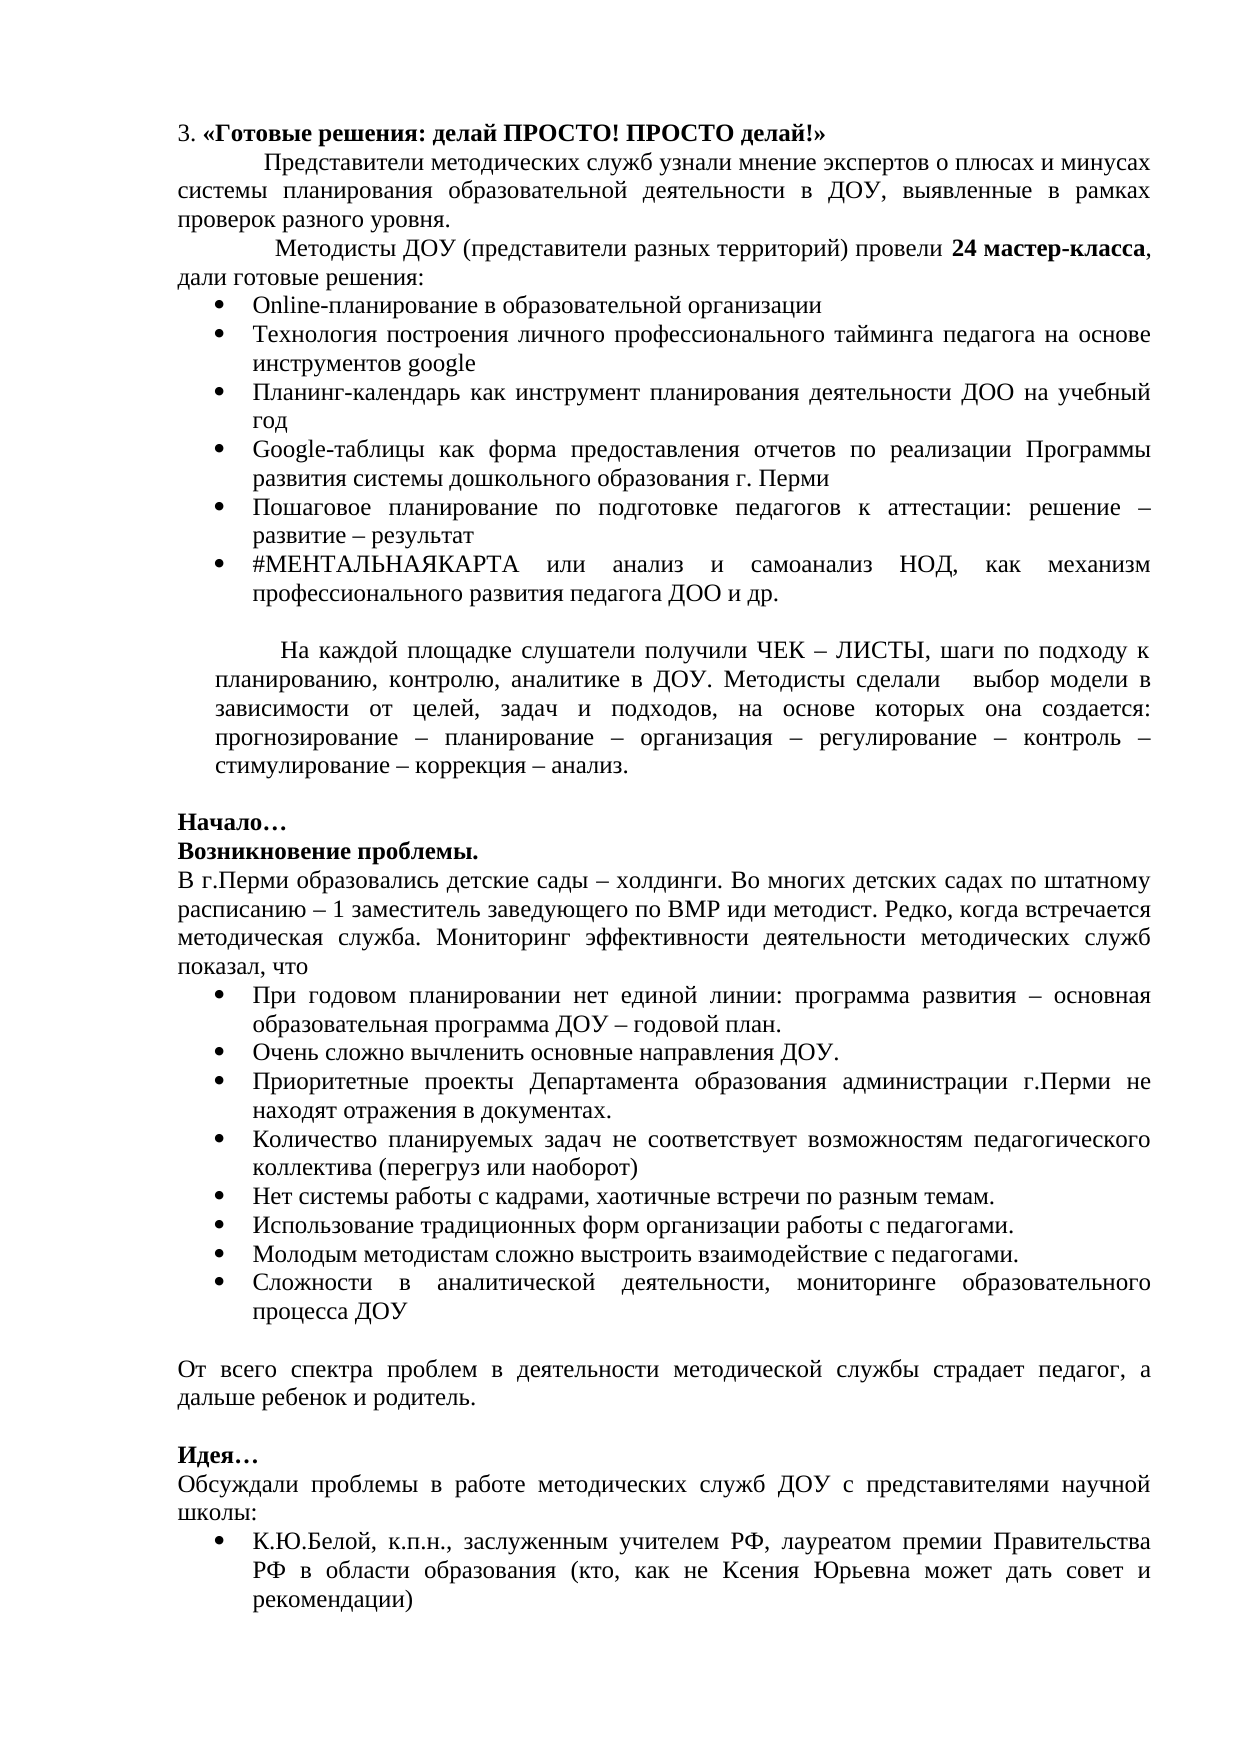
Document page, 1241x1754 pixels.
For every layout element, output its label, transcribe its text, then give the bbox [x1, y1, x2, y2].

text 3. «Готовые решения: делай ПРОСТО! ПРОСТО делай!» [177, 118, 1152, 147]
list Технология построения личного профессионального тайминга педагога на основе инструментов google [215, 319, 1152, 377]
list Приоритетные проекты Департамента образования администрации г.Перми не находят отражения в документах. [215, 1066, 1152, 1124]
list Сложности в аналитической деятельности, мониторинге образовательного процесса ДОУ [215, 1267, 1152, 1325]
text Обсуждали проблемы в работе методических служб ДОУ с представителями научной школы: [177, 1469, 1152, 1526]
list Молодым методистам сложно выстроить взаимодействие с педагогами. [215, 1239, 1152, 1267]
text В г.Перми образовались детские сады – холдинги. Во многих детских садах по штатному расписанию – 1 заместитель заведующего по ВМР иди методист. Редко, когда встречается методическая служба. Мониторинг эффективности деятельности методических служб показал, что [177, 865, 1152, 980]
text Возникновение проблемы. [177, 836, 1152, 865]
text От всего спектра проблем в деятельности методической службы страдает педагог, а дальше ребенок и родитель. [177, 1354, 1152, 1411]
list Использование традиционных форм организации работы с педагогами. [215, 1210, 1152, 1239]
list Очень сложно вычленить основные направления ДОУ. [215, 1037, 1152, 1066]
list Количество планируемых задач не соответствует возможностям педагогического коллектива (перегруз или наоборот) [215, 1124, 1152, 1181]
list К.Ю.Белой, к.п.н., заслуженным учителем РФ, лауреатом премии Правительства РФ в области образования (кто, как не Ксения Юрьевна может дать совет и рекомендации) [215, 1526, 1152, 1612]
text Методисты ДОУ (представители разных территорий) провели 24 мастер-класса, дали готовые решения: [177, 233, 1152, 291]
text Начало… [177, 807, 1152, 836]
list При годовом планировании нет единой линии: программа развития – основная образовательная программа ДОУ – годовой план. [215, 980, 1152, 1037]
list Планинг-календарь как инструмент планирования деятельности ДОО на учебный год [215, 377, 1152, 434]
text Идея… [177, 1440, 1152, 1469]
list Online-планирование в образовательной организации [215, 291, 1152, 319]
text На каждой площадке слушатели получили ЧЕК – ЛИСТЫ, шаги по подходу к планированию, контролю, аналитике в ДОУ. Методисты сделали выбор модели в зависимости от целей, задач и подходов, на основе которых она создается: прогнозирование – планирование – организация – регулирование – контроль – стимулирование – коррекция – анализ. [215, 636, 1152, 779]
text Представители методических служб узнали мнение экспертов о плюсах и минусах системы планирования образовательной деятельности в ДОУ, выявленные в рамках проверок разного уровня. [177, 147, 1152, 233]
list #МЕНТАЛЬНАЯКАРТА или анализ и самоанализ НОД, как механизм профессионального развития педагога ДОО и др. [215, 549, 1152, 607]
list Google-таблицы как форма предоставления отчетов по реализации Программы развития системы дошкольного образования г. Перми [215, 434, 1152, 492]
list Пошаговое планирование по подготовке педагогов к аттестации: решение – развитие – результат [215, 492, 1152, 549]
list Нет системы работы с кадрами, хаотичные встречи по разным темам. [215, 1181, 1152, 1210]
